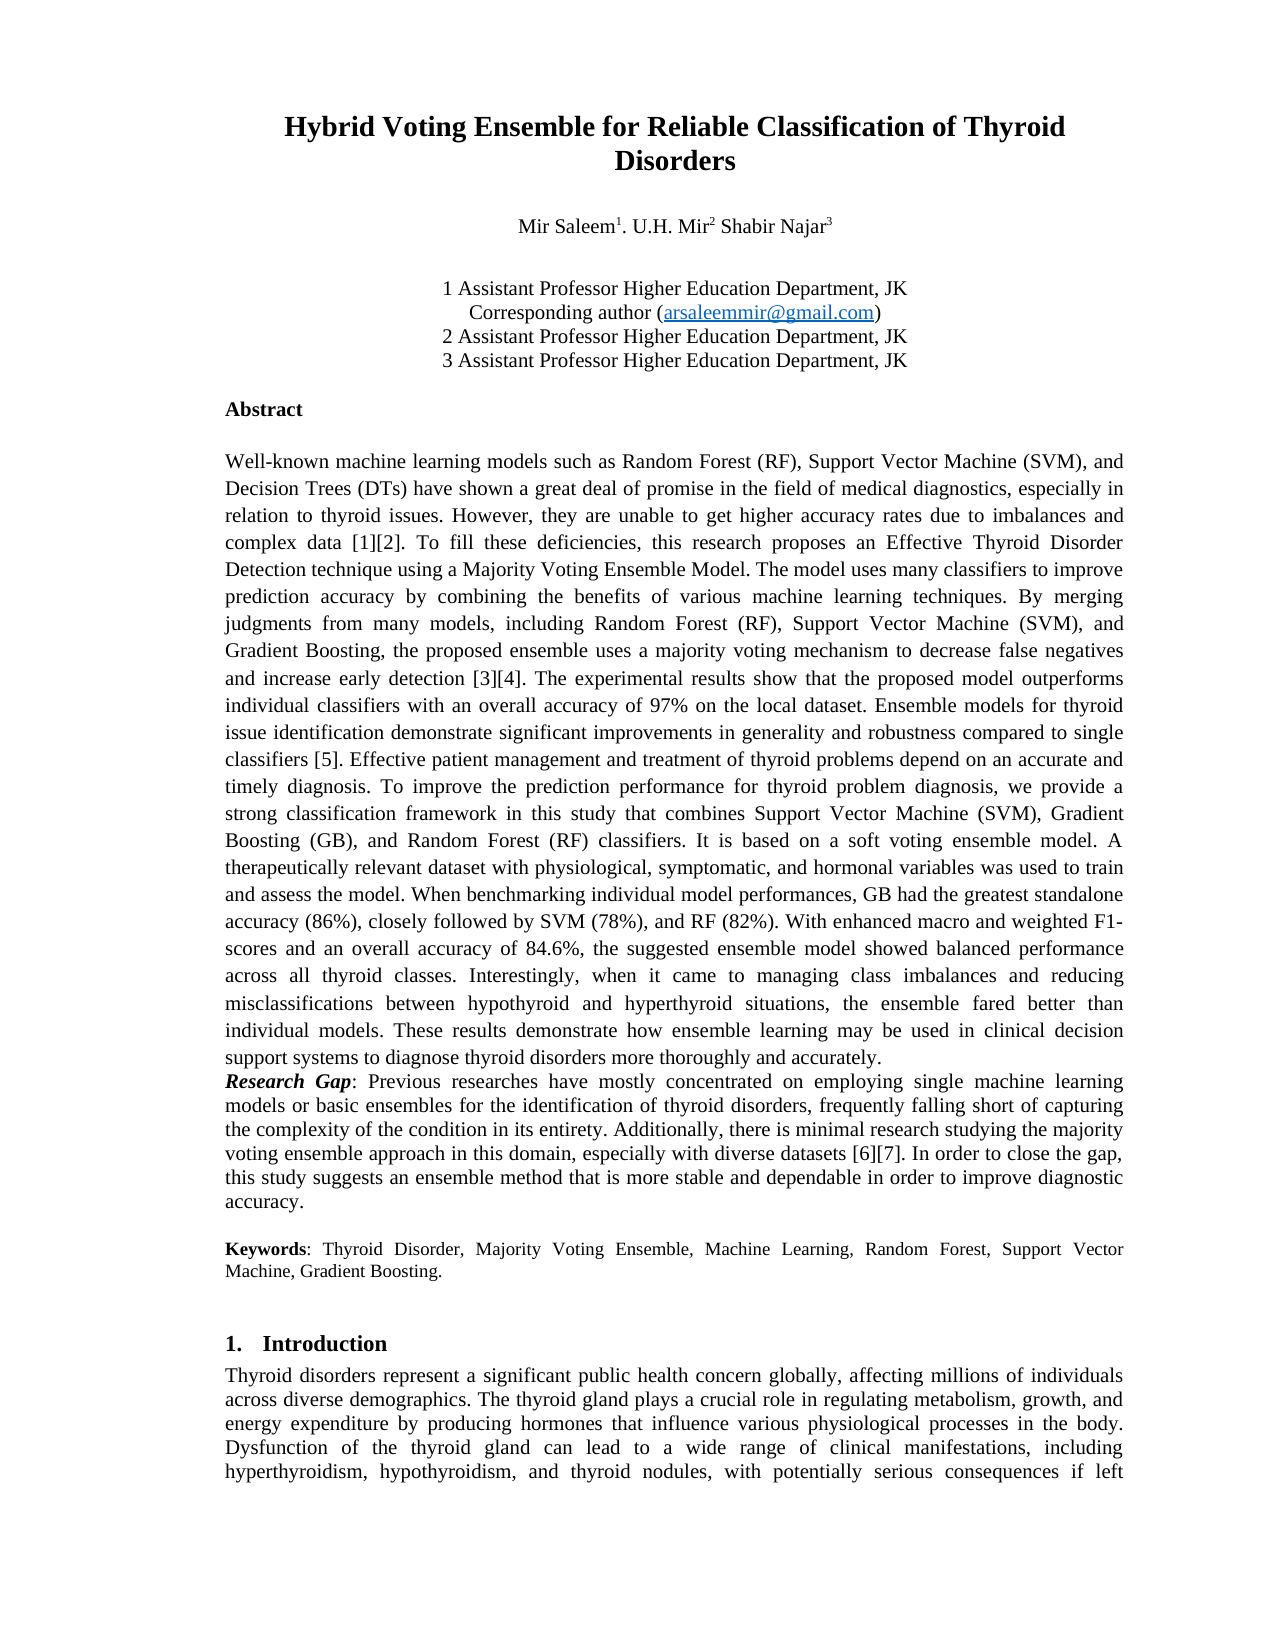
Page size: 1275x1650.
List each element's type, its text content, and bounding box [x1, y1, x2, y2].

text 1 Assistant Professor Higher Education Department, JK [225, 276, 1125, 299]
text 3 Assistant Professor Higher Education Department, JK [225, 348, 1125, 372]
text Abstract [225, 397, 1125, 421]
text Hybrid Voting Ensemble for Reliable Classification of Thyroid Disorders [225, 109, 1125, 176]
text Corresponding author (arsaleemmir@gmail.com) [225, 299, 1125, 324]
text Mir Saleem1. U.H. Mir2 Shabir Najar3 [225, 214, 1125, 238]
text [225, 1363, 1125, 1483]
subtitle Introduction [225, 1330, 1125, 1357]
text Research Gap: Previous researches have mostly concentrated on employing single machine learning models or basic ensembles for the identification of thyroid disorders, frequently falling short of capturing the complexity of the condition in its entirety. Additionally, there is minimal research studying the majority voting ensemble approach in this domain, especially with diverse datasets [6][7]. In order to close the gap, this study suggests an ensemble method that is more stable and dependable in order to improve diagnostic accuracy. [225, 1069, 1125, 1213]
text 2 Assistant Professor Higher Education Department, JK [225, 324, 1125, 348]
text Keywords: Thyroid Disorder, Majority Voting Ensemble, Machine Learning, Random Forest, Support Vector Machine, Gradient Boosting. [225, 1238, 1125, 1281]
text Well-known machine learning models such as Random Forest (RF), Support Vector Machine (SVM), and Decision Trees (DTs) have shown a great deal of promise in the field of medical diagnostics, especially in relation to thyroid issues. However, they are unable to get higher accuracy rates due to imbalances and complex data [1][2]. To fill these deficiencies, this research proposes an Effective Thyroid Disorder Detection technique using a Majority Voting Ensemble Model. The model uses many classifiers to improve prediction accuracy by combining the benefits of various machine learning techniques. By merging judgments from many models, including Random Forest (RF), Support Vector Machine (SVM), and Gradient Boosting, the proposed ensemble uses a majority voting mechanism to decrease false negatives and increase early detection [3][4]. The experimental results show that the proposed model outperforms individual classifiers with an overall accuracy of 97% on the local dataset. Ensemble models for thyroid issue identification demonstrate significant improvements in generality and robustness compared to single classifiers [5]. Effective patient management and treatment of thyroid problems depend on an accurate and timely diagnosis. To improve the prediction performance for thyroid problem diagnosis, we provide a strong classification framework in this study that combines Support Vector Machine (SVM), Gradient Boosting (GB), and Random Forest (RF) classifiers. It is based on a soft voting ensemble model. A therapeutically relevant dataset with physiological, symptomatic, and hormonal variables was used to train and assess the model. When benchmarking individual model performances, GB had the greatest standalone accuracy (86%), closely followed by SVM (78%), and RF (82%). With enhanced macro and weighted F1-scores and an overall accuracy of 84.6%, the suggested ensemble model showed balanced performance across all thyroid classes. Interestingly, when it came to managing class imbalances and reducing misclassifications between hypothyroid and hyperthyroid situations, the ensemble fared better than individual models. These results demonstrate how ensemble learning may be used in clinical decision support systems to diagnose thyroid disorders more thoroughly and accurately. [225, 446, 1125, 1069]
